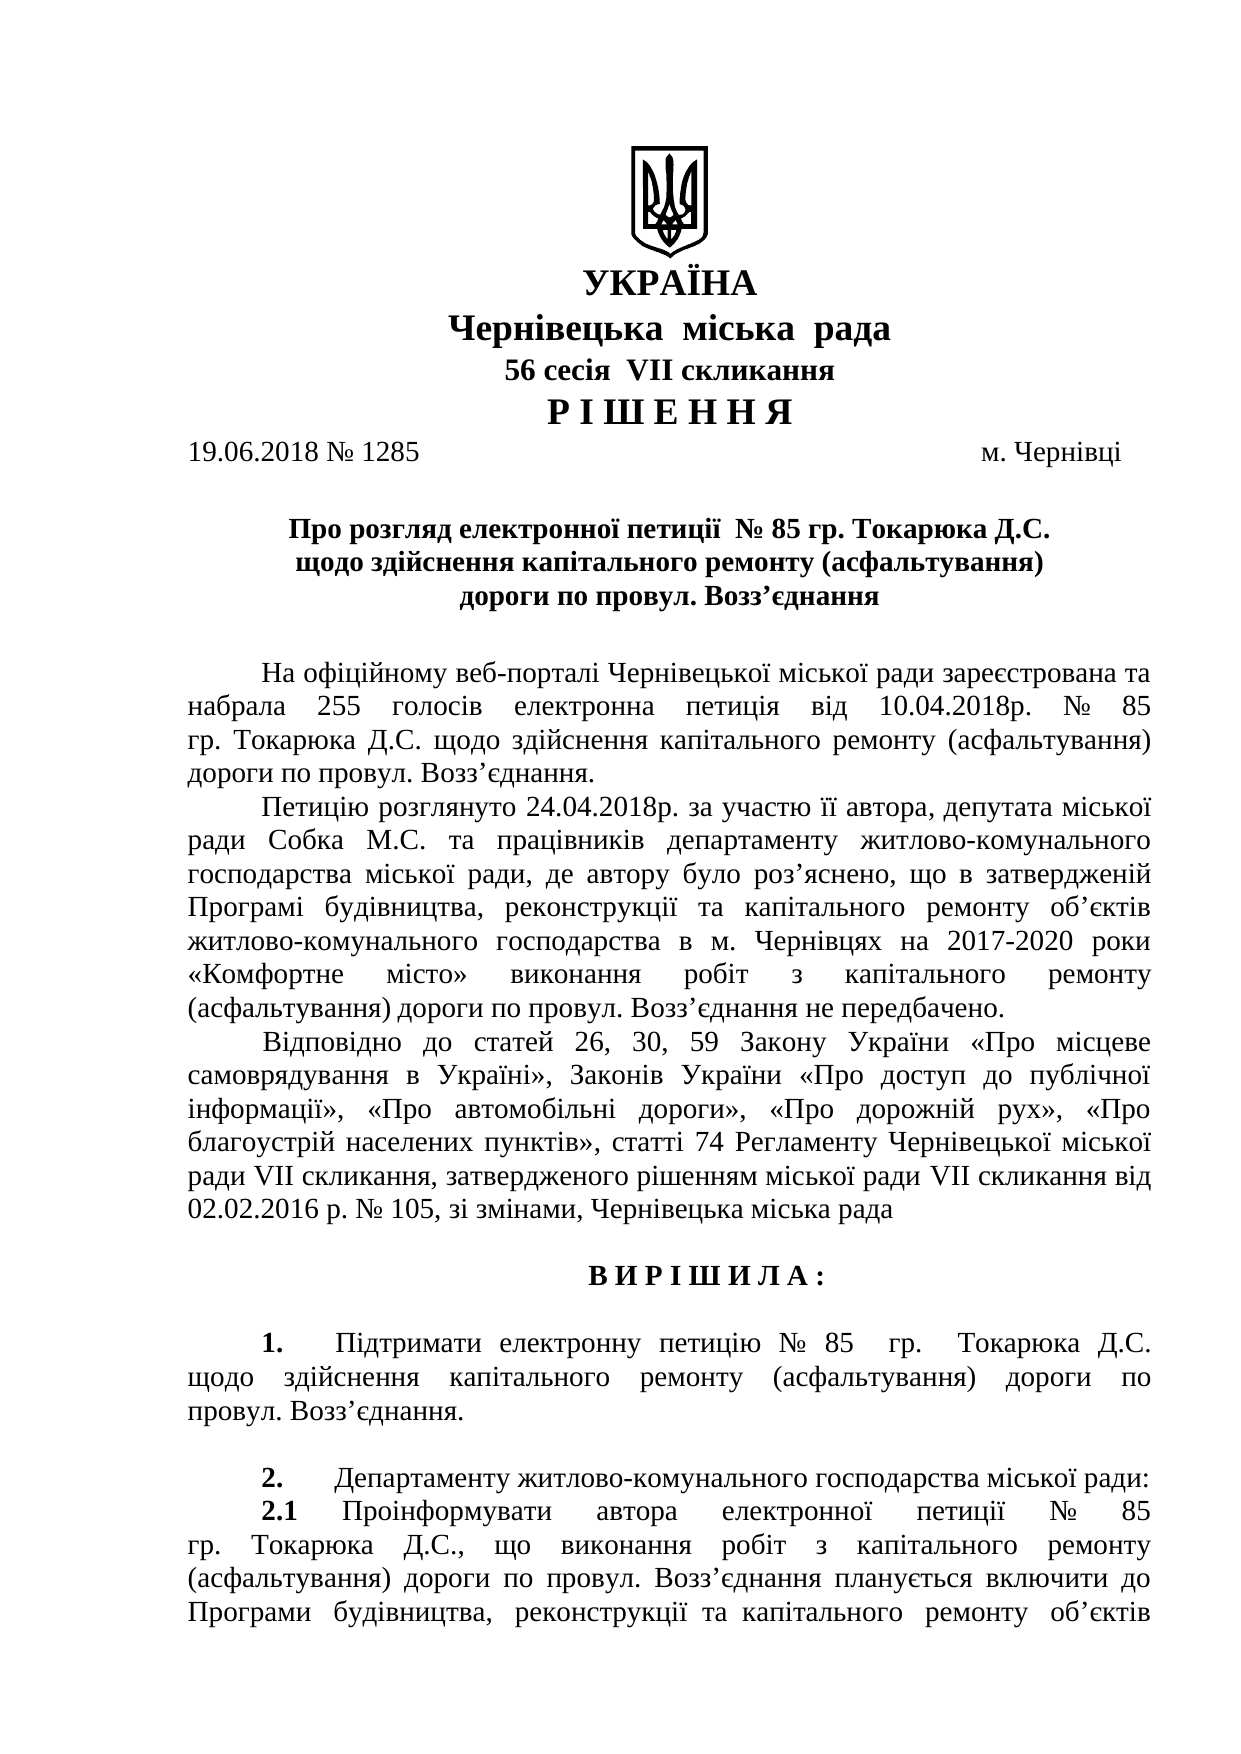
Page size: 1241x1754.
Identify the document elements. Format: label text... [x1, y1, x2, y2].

text 2. Департаменту житлово-комунального господарства міської ради: [187, 1460, 1152, 1493]
subtitle Чернівецька міська рада [187, 306, 1152, 349]
text 19.06.2018 № 1285 м. Чернівці [187, 434, 1152, 468]
text Відповідно до статей 26, 30, 59 Закону України «Про місцеве самоврядування в Україні», Законів України «Про доступ до публічної інформації», «Про автомобільні дороги», «Про дорожній рух», «Про благоустрій населених пунктів», статті 74 Регламенту Чернівецької міської ради VIІ скликання, затвердженого рішенням міської ради VIІ скликання від 02.02.2016 р. № 105, зі змінами, Чернівецька міська рада [187, 1024, 1152, 1225]
text 56 сесія VІІ скликання [187, 351, 1152, 387]
text дороги по провул. Возз’єднання [187, 578, 1152, 612]
text В И Р І Ш И Л А : [187, 1258, 1152, 1292]
subtitle Р І Ш Е Н Н Я [187, 389, 1152, 432]
text На офіційному веб-порталі Чернівецької міської ради зареєстрована та набрала 255 голосів електронна петиція від 10.04.2018р. № 85 гр. Токарюка Д.С. щодо здійснення капітального ремонту (асфальтування) дороги по провул. Возз’єднання. [187, 655, 1152, 789]
text Петицію розглянуто 24.04.2018р. за участю її автора, депутата міської ради Собка М.С. та працівників департаменту житлово-комунального господарства міської ради, де автору було роз’яснено, що в затвердженій Програмі будівництва, реконструкції та капітального ремонту об’єктів житлово-комунального господарства в м. Чернівцях на 2017-2020 роки «Комфортне місто» виконання робіт з капітального ремонту (асфальтування) дороги по провул. Возз’єднання не передбачено. [187, 789, 1152, 1024]
text Про розгляд електронної петиції № 85 гр. Токарюка Д.С. [187, 511, 1152, 544]
text 1. Підтримати електронну петицію № 85 гр. Токарюка Д.С. щодо здійснення капітального ремонту (асфальтування) дороги по провул. Возз’єднання. [187, 1326, 1152, 1426]
text УКРАЇНА [187, 261, 1152, 304]
text щодо здійснення капітального ремонту (асфальтування) [187, 544, 1152, 578]
text 2.1 Проінформувати автора електронної петиції № 85 гр. Токарюка Д.С., що виконання робіт з капітального ремонту (асфальтування) дороги по провул. Возз’єднання планується включити до Програми будівництва, реконструкції та капітального ремонту об’єктів [187, 1493, 1152, 1627]
